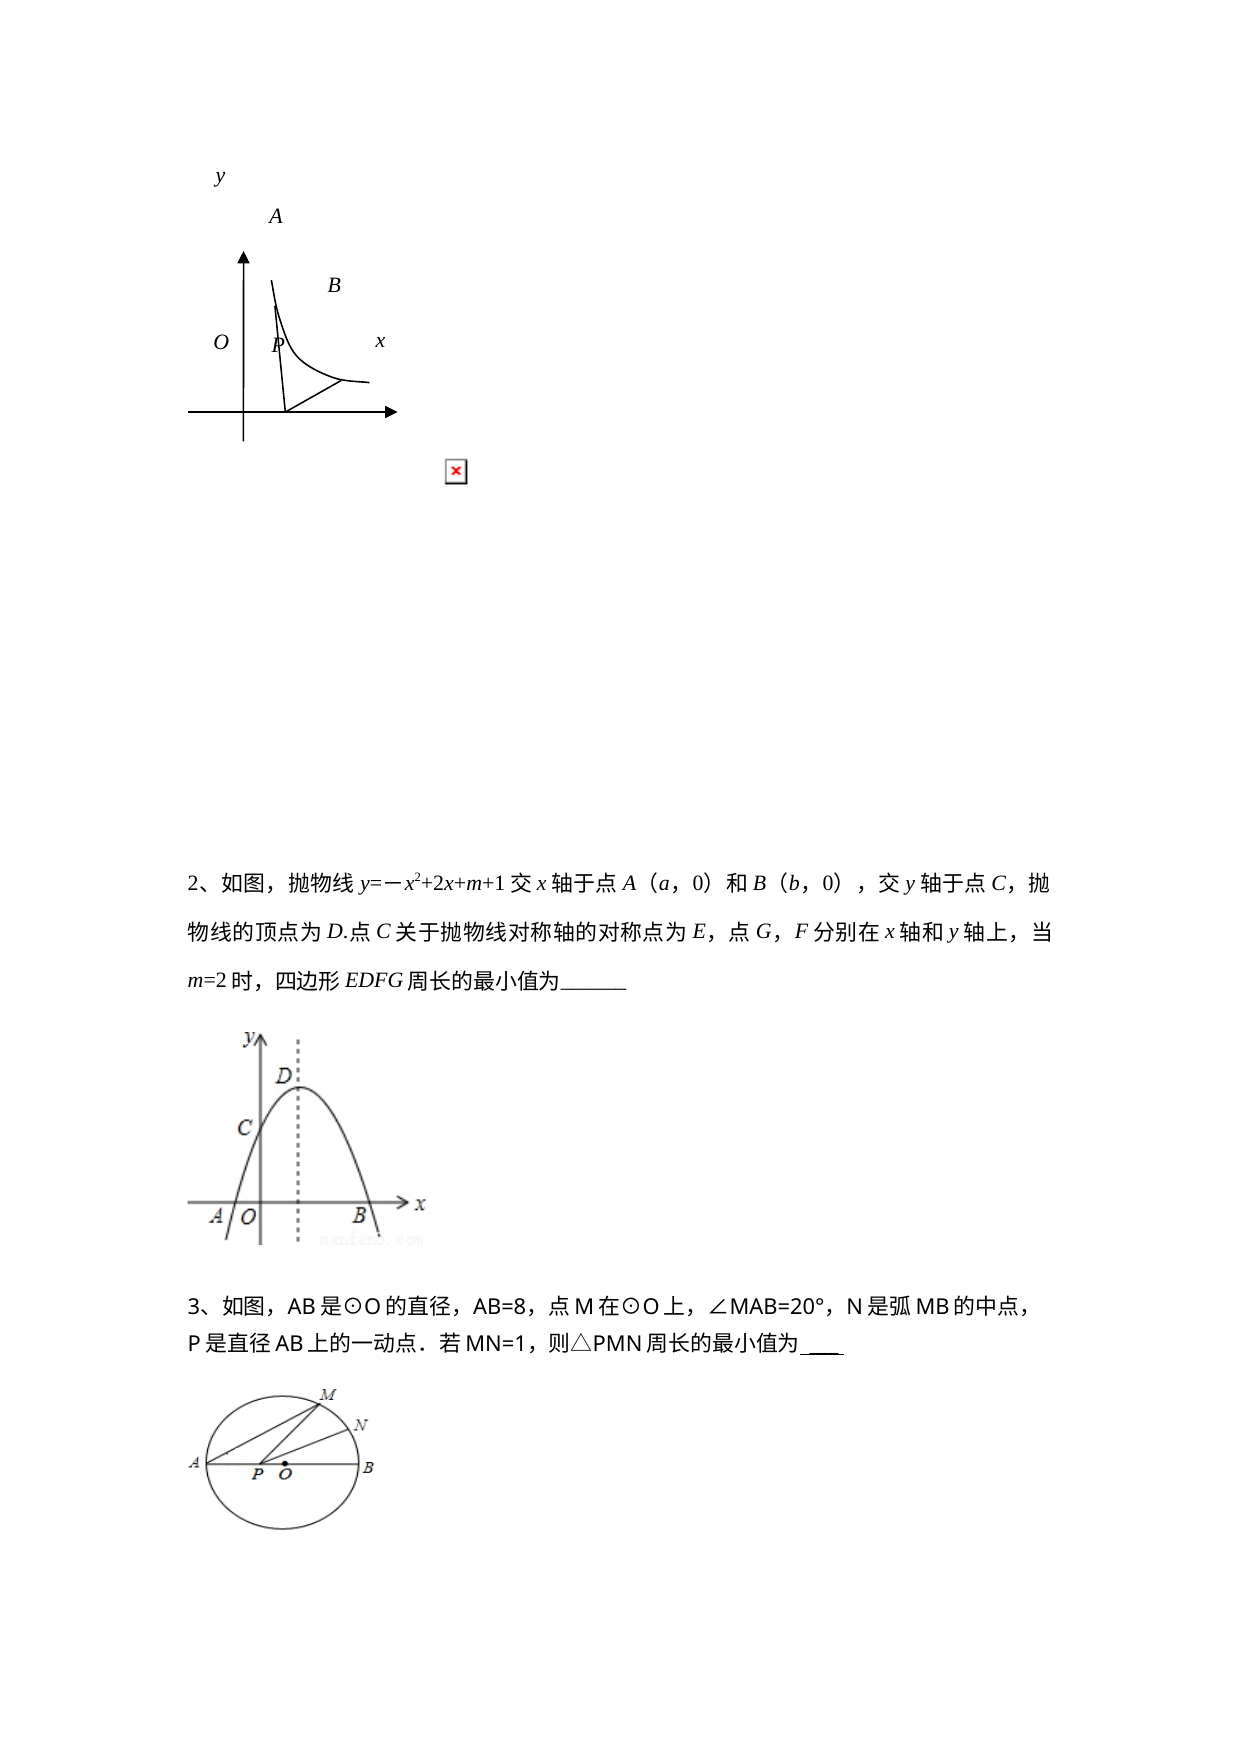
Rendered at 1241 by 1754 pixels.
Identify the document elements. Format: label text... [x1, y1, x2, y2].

text 2、如图，抛物线y=－x2+2x+m+1交x轴于点A（a，0）和B（b，0），交y轴于点C，抛物线的顶点为D.点C关于抛物线对称轴的对称点为E，点G，F分别在x轴和y轴上，当m=2时，四边形EDFG周长的最小值为______ [187, 866, 1053, 996]
list 3、如图，AB是⊙O的直径，AB=8，点M在⊙O上，∠MAB=20°，N是弧MB的中点，P是直径AB上的一动点．若MN=1，则△PMN周长的最小值为 ___ [187, 1289, 1053, 1358]
picture [431, 448, 482, 499]
picture [187, 1388, 382, 1535]
picture [187, 1032, 427, 1245]
